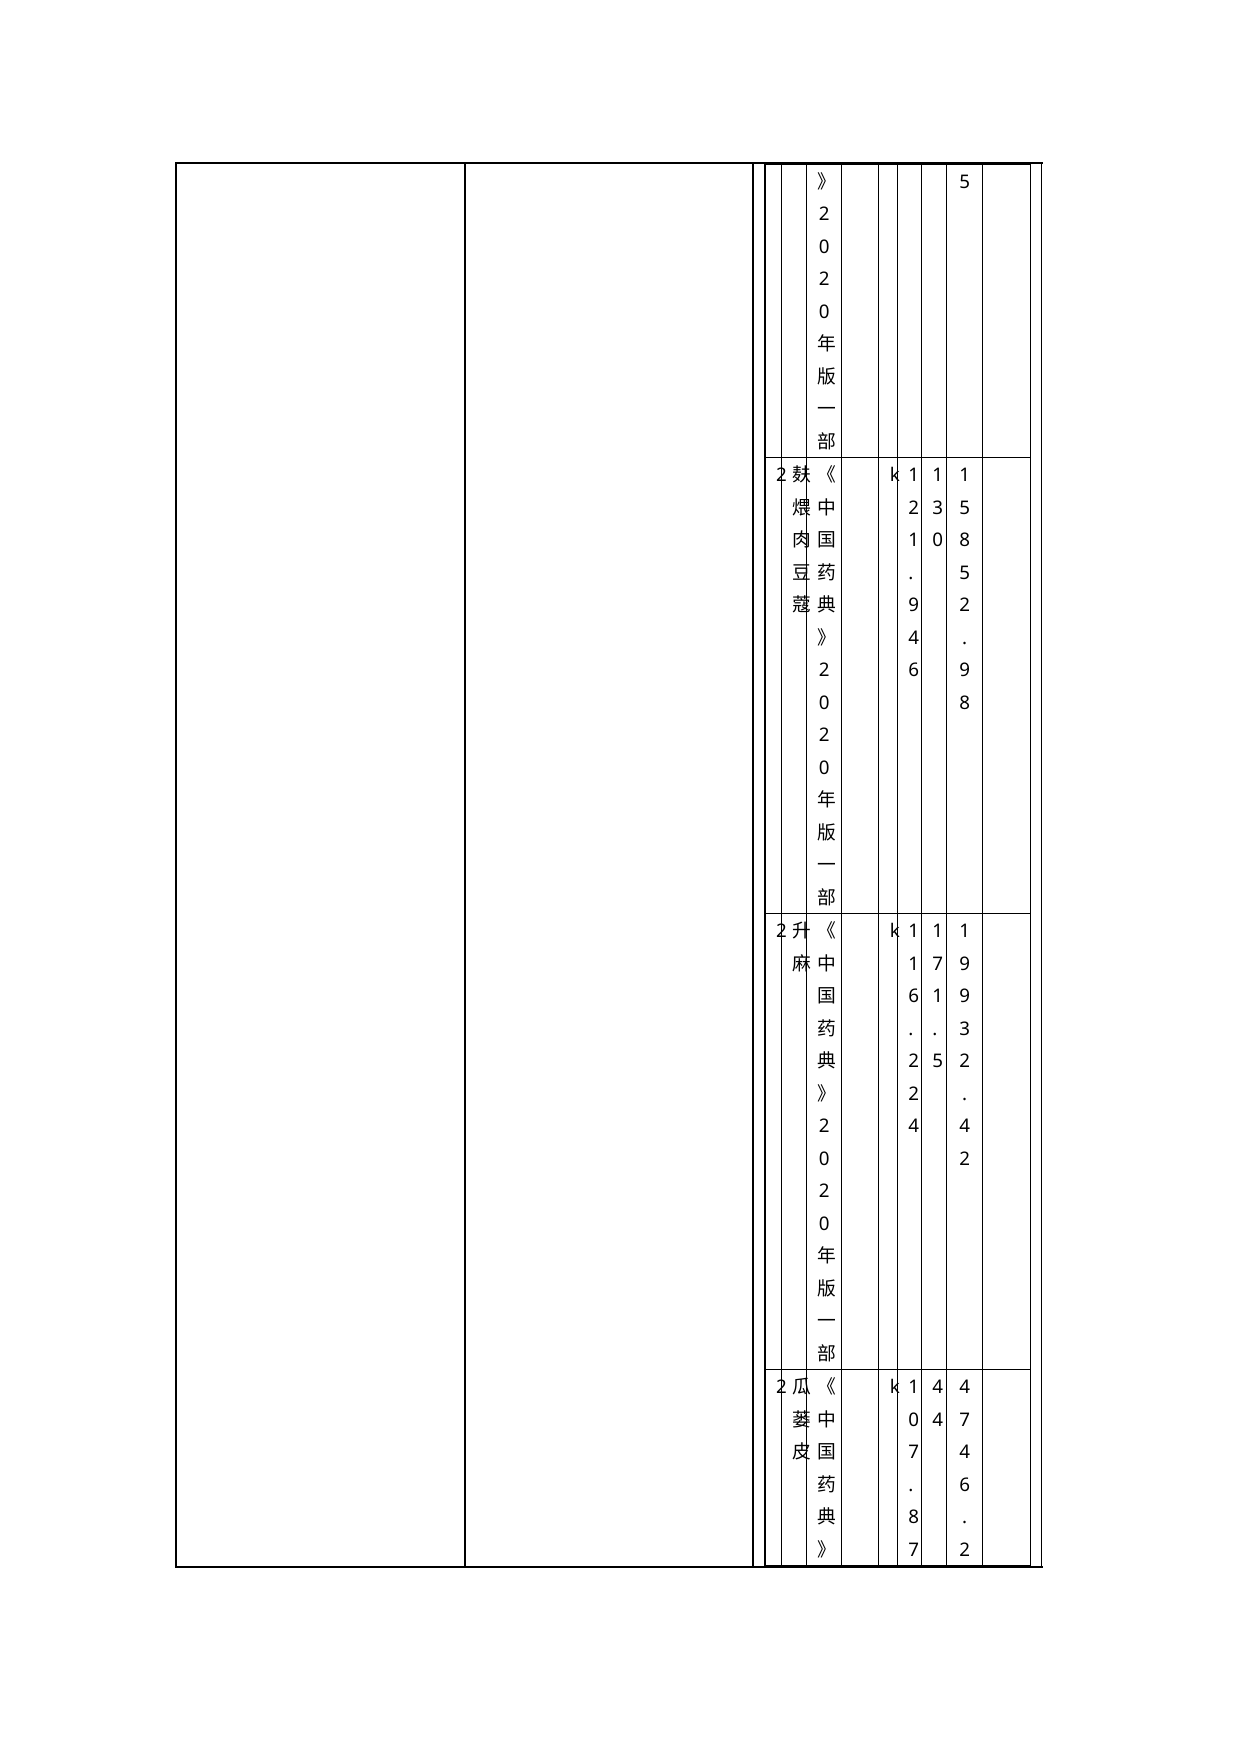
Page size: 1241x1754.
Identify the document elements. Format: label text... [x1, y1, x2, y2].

table_cell [842, 458, 878, 913]
table_cell [807, 1370, 841, 1565]
table_cell 1 [177, 164, 464, 1566]
table_cell [898, 458, 921, 913]
table_cell [766, 458, 781, 913]
table_cell [922, 165, 946, 457]
table_cell [983, 165, 1030, 457]
table_cell [1031, 164, 1041, 1566]
table_cell [983, 458, 1030, 913]
table_cell [842, 914, 878, 1369]
table_cell [947, 914, 982, 1369]
table_cell [782, 165, 806, 457]
table_cell [922, 458, 946, 913]
table_cell [807, 914, 841, 1369]
table_cell [800, 1379, 806, 1392]
table_cell [947, 1370, 982, 1565]
table_cell [879, 165, 897, 457]
table_cell [898, 165, 921, 457]
table_cell [466, 164, 752, 1566]
table_cell [807, 458, 841, 913]
table_cell [782, 914, 806, 1369]
table_cell [879, 458, 897, 913]
table_cell [898, 914, 921, 1369]
table_cell [766, 914, 781, 1369]
table_cell [754, 164, 764, 1566]
table_cell [983, 1370, 1030, 1565]
table_cell [782, 458, 806, 913]
table_cell [879, 1370, 897, 1565]
table_cell [766, 1370, 781, 1565]
table_cell [766, 165, 781, 457]
table_cell [842, 1370, 878, 1565]
table_cell [922, 1370, 946, 1565]
table_cell [947, 165, 982, 457]
table_cell [842, 165, 878, 457]
table_cell [807, 165, 841, 457]
table_cell [983, 914, 1030, 1369]
table_cell [922, 914, 946, 1369]
table_cell [898, 1370, 921, 1565]
table_cell [782, 1370, 806, 1565]
table_cell [879, 914, 897, 1369]
table_cell [947, 458, 982, 913]
